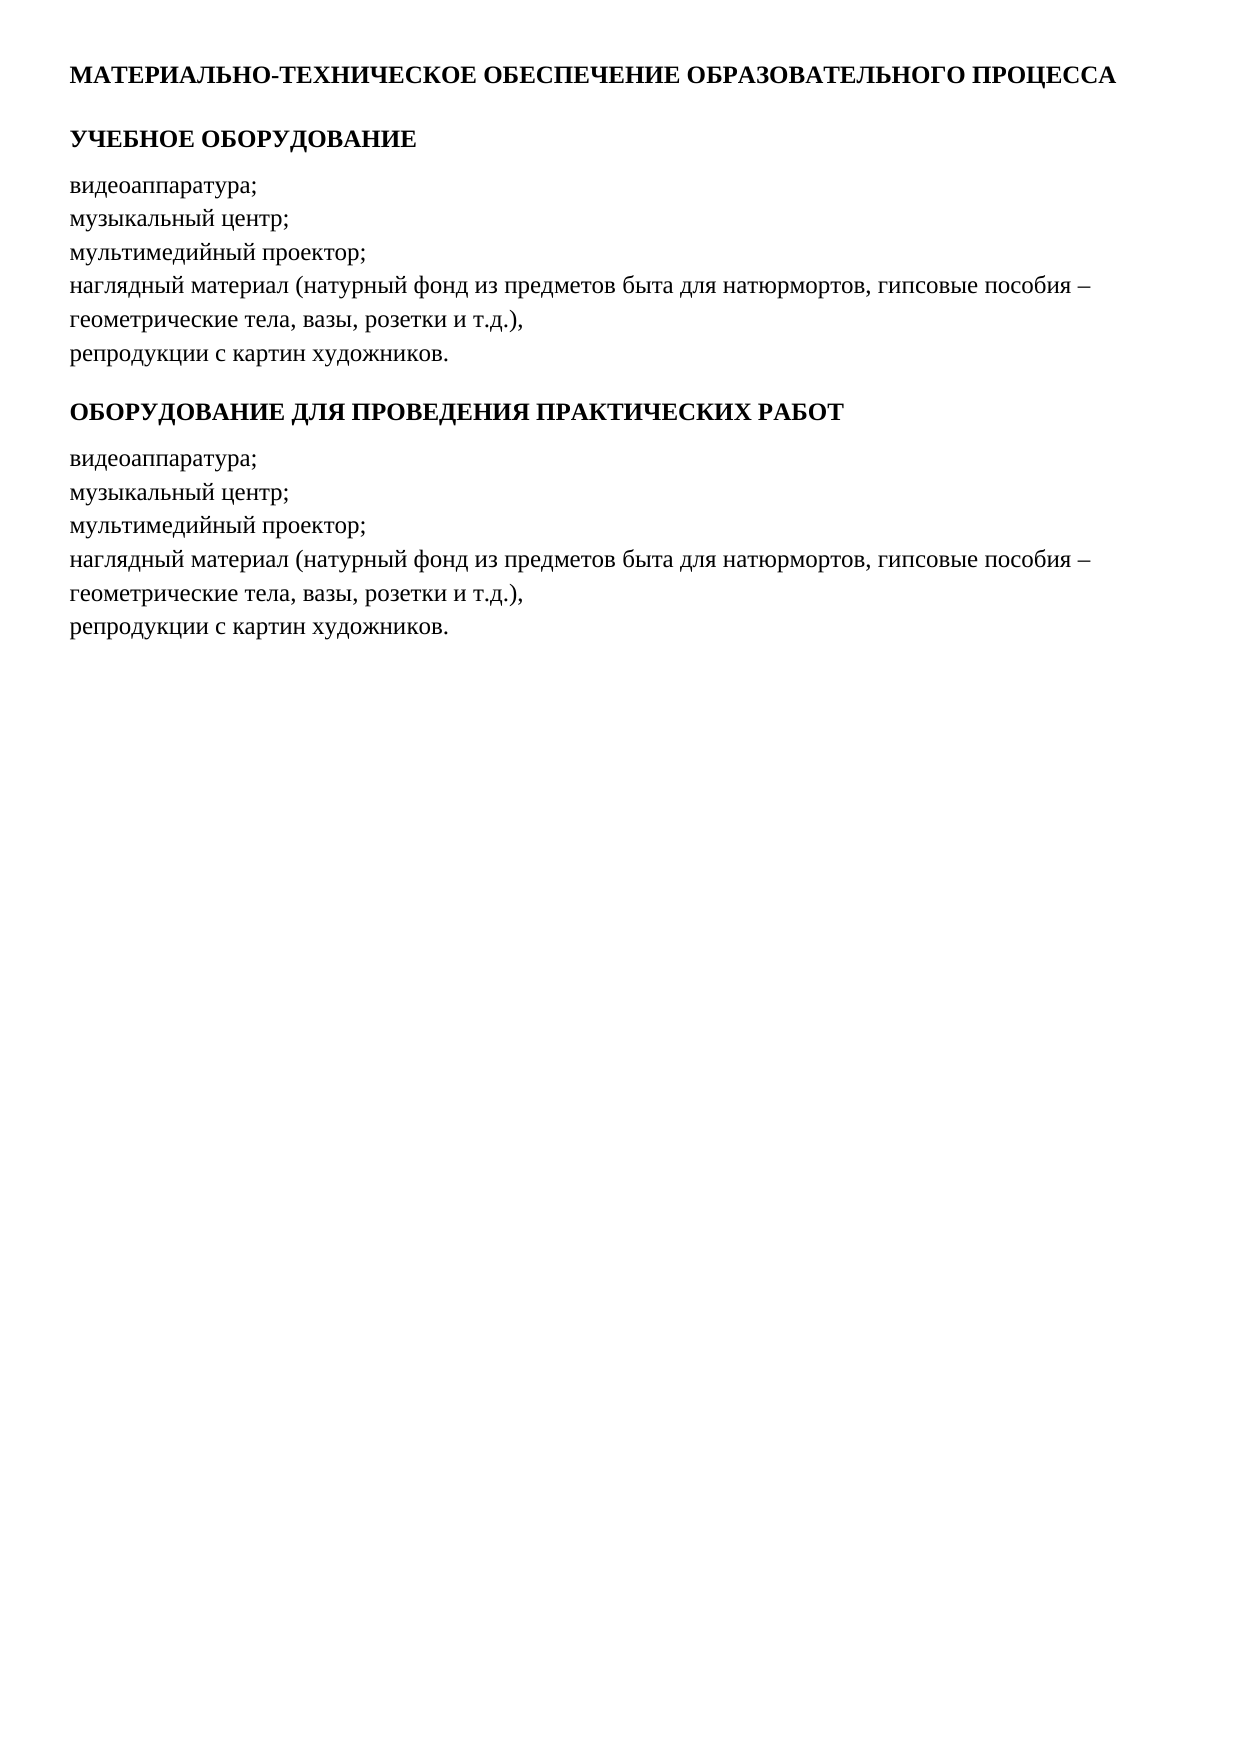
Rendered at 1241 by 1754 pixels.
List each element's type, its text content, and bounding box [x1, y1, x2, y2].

text УЧЕБНОЕ ОБОРУДОВАНИЕ [69, 125, 1172, 153]
text ОБОРУДОВАНИЕ ДЛЯ ПРОВЕДЕНИЯ ПРАКТИЧЕСКИХ РАБОТ [69, 399, 1172, 426]
text видеоаппаратура; музыкальный центр; мультимедийный проектор; наглядный материал (натурный фонд из предметов быта для натюрмортов, гипсовые пособия –геометрические тела, вазы, розетки и т.д.), репродукции с картин художников. [69, 170, 1097, 366]
text МАТЕРИАЛЬНО-ТЕХНИЧЕСКОЕ ОБЕСПЕЧЕНИЕ ОБРАЗОВАТЕЛЬНОГО ПРОЦЕССА [69, 62, 1172, 89]
text видеоаппаратура; музыкальный центр; мультимедийный проектор; наглядный материал (натурный фонд из предметов быта для натюрмортов, гипсовые пособия –геометрические тела, вазы, розетки и т.д.), репродукции с картин художников. [69, 443, 1097, 640]
